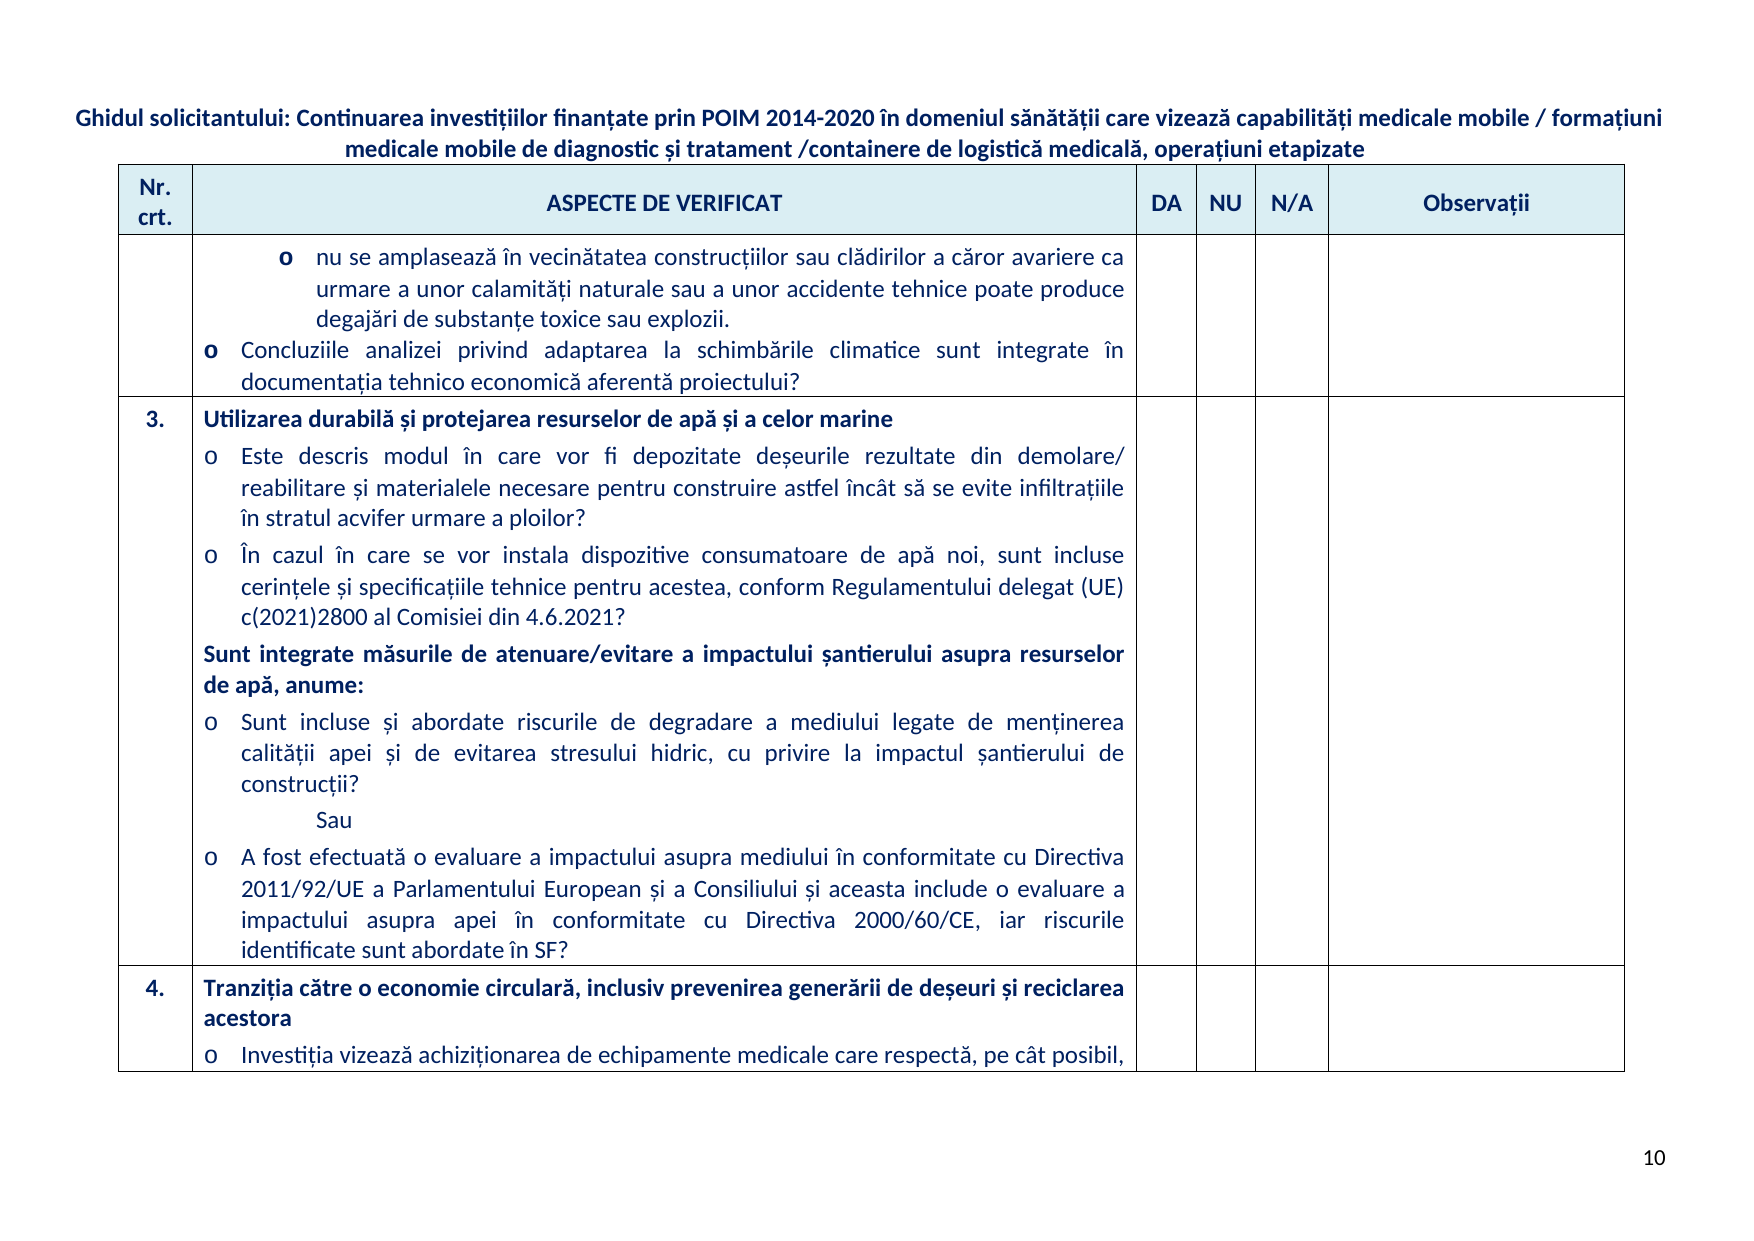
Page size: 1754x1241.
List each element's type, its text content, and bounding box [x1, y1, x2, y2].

table_cell [1197, 966, 1255, 1071]
table_cell [1137, 397, 1196, 965]
table_header DA [1137, 165, 1196, 234]
table_cell Utilizarea durabilă și protejarea resurselor de apă și a celor marine Este descris modul în care vor fi depozitate deșeurile rezultate din demolare/ reabilitare și materialele necesare pentru construire astfel încât să se evite infiltrațiile în stratul acvifer urmare a ploilor? În cazul în care se vor instala dispozitive consumatoare de apă noi, sunt incluse cerințele și specificațiile tehnice pentru acestea, conform Regulamentului delegat (UE) c(2021)2800 al Comisiei din 4.6.2021? Sunt integrate măsurile de atenuare/evitare a impactului șantierului asupra resurselor de apă, anume: Sunt incluse și abordate riscurile de degradare a mediului legate de menținerea calității apei și de evitarea stresului hidric, cu privire la impactul șantierului de construcții? Sau A fost efectuată o evaluare a impactului asupra mediului în conformitate cu Directiva 2011/92/UE a Parlamentului European și a Consiliului și aceasta include o evaluare a impactului asupra apei în conformitate cu Directiva 2000/60/CE, iar riscurile identificate sunt abordate în SF? [193, 397, 1136, 965]
table_cell [1256, 966, 1328, 1071]
table_cell [1197, 235, 1255, 396]
table_header N/A [1256, 165, 1328, 234]
table_cell 3. [119, 397, 192, 965]
table_cell [1329, 966, 1624, 1071]
table_cell [1256, 397, 1328, 965]
table_cell [1329, 235, 1624, 396]
table_header Nr. crt. [119, 165, 192, 234]
table_cell [1197, 397, 1255, 965]
table_cell [1137, 235, 1196, 396]
table_header NU [1197, 165, 1255, 234]
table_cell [193, 235, 1136, 396]
table_cell [1137, 966, 1196, 1071]
table_cell [1329, 397, 1624, 965]
table_cell [1256, 235, 1328, 396]
table_cell 2. [119, 235, 192, 396]
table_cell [193, 966, 1136, 1071]
table_cell 4. [119, 966, 192, 1071]
table_header ASPECTE DE VERIFICAT [193, 165, 1136, 234]
table_header Observații [1329, 165, 1624, 234]
